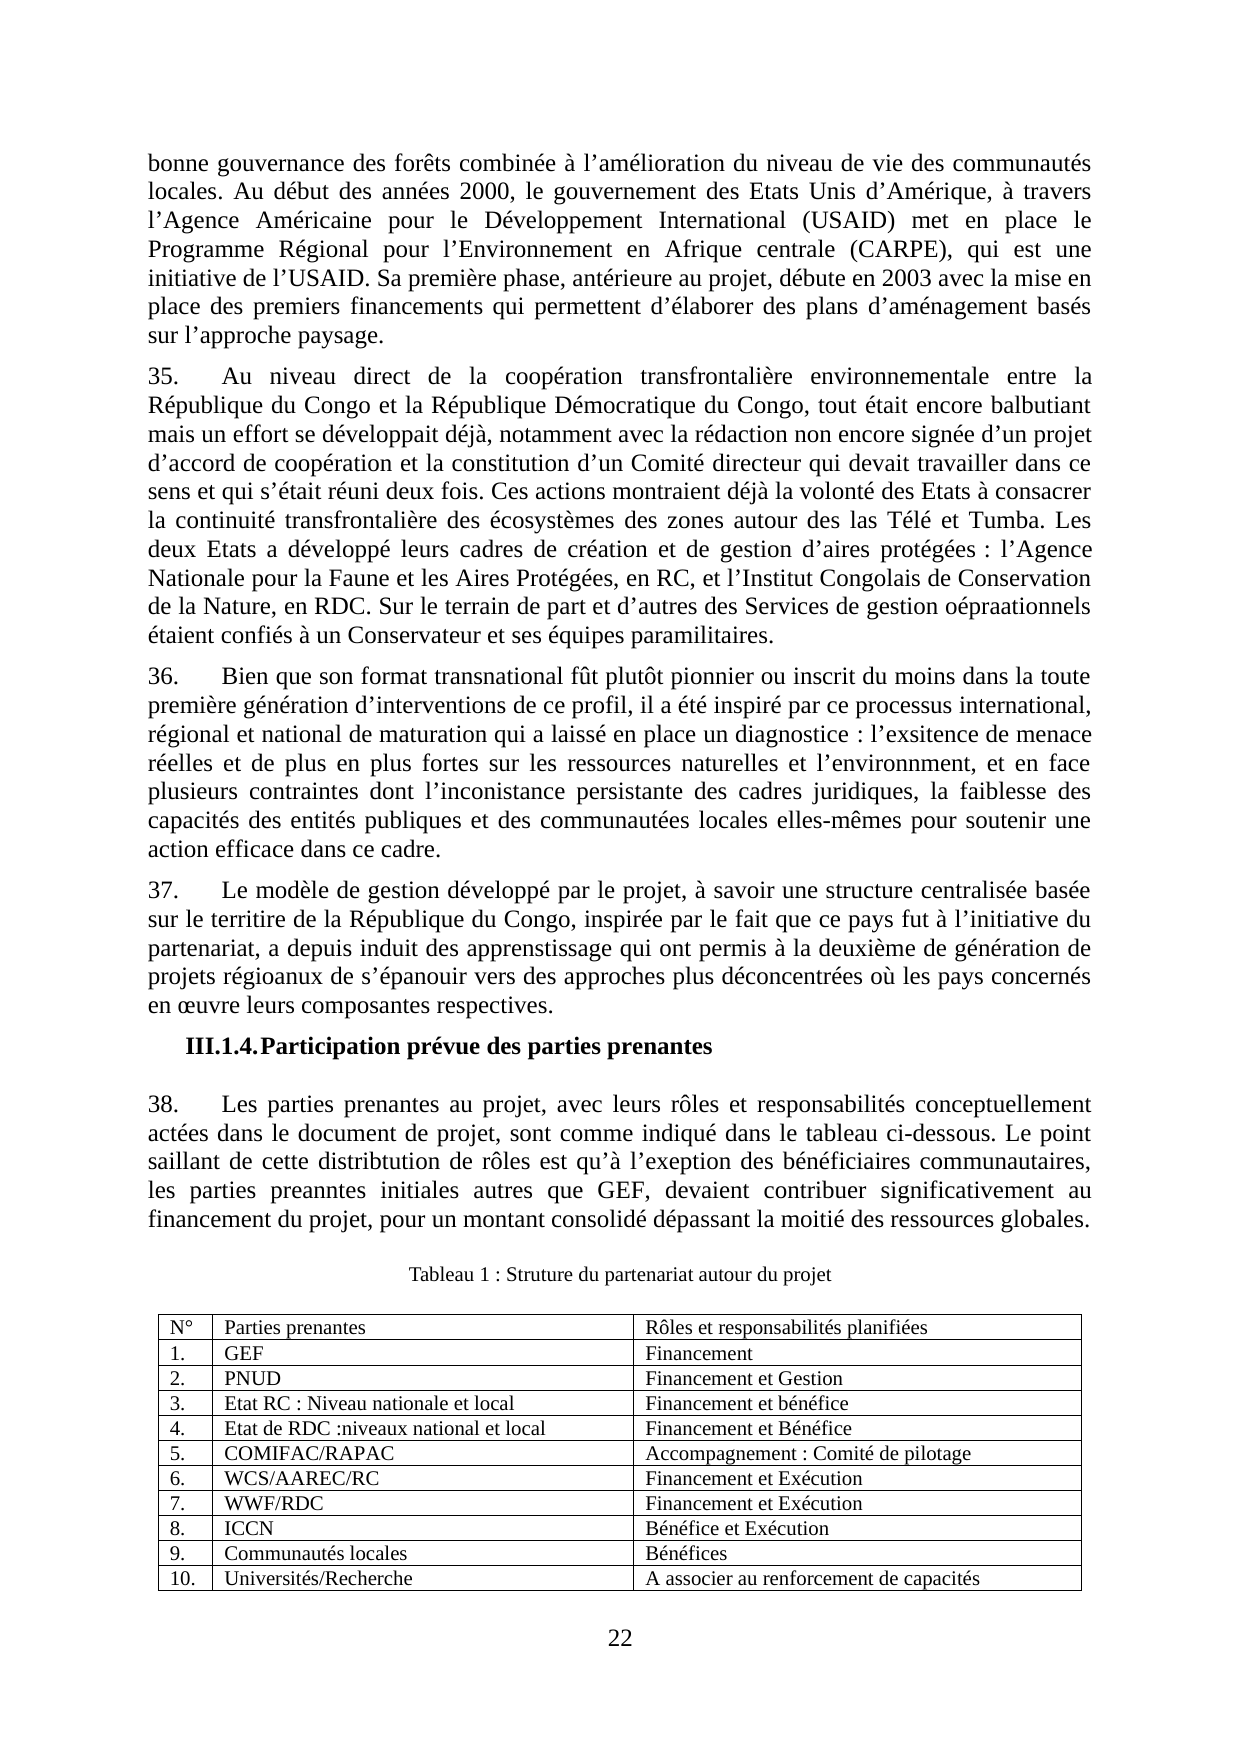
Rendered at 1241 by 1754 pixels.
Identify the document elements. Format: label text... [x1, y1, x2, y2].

table_cell Bénéfice et Exécution [634, 1516, 1081, 1540]
table_header N° [159, 1315, 212, 1339]
table_cell ICCN [213, 1516, 633, 1540]
table_cell GEF [213, 1340, 633, 1364]
list 36. Bien que son format transnational fût plutôt pionnier ou inscrit du moins dans la toute première génération d’interventions de ce profil, il a été inspiré par ce processus international, régional et national de maturation qui a laissé en place un diagnostice : l’exsitence de menace réelles et de plus en plus fortes sur les ressources naturelles et l’environnment, et en face plusieurs contraintes dont l’inconistance persistante des cadres juridiques, la faiblesse des capacités des entités publiques et des communautées locales elles-mêmes pour soutenir une action efficace dans ce cadre. [148, 661, 1092, 863]
table_cell Universités/Recherche [213, 1566, 633, 1590]
table_cell 1. [159, 1340, 212, 1364]
table_cell Etat de RDC :niveaux national et local [213, 1416, 633, 1440]
table_cell 2. [159, 1366, 212, 1389]
table_header Rôles et responsabilités planifiées [634, 1315, 1081, 1339]
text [148, 148, 1092, 349]
table_cell Etat RC : Niveau nationale et local [213, 1391, 633, 1415]
table_cell Financement et bénéfice [634, 1391, 1081, 1415]
table_cell 8. [159, 1516, 212, 1540]
list 35. Au niveau direct de la coopération transfrontalière environnementale entre la République du Congo et la République Démocratique du Congo, tout était encore balbutiant mais un effort se développait déjà, notamment avec la rédaction non encore signée d’un projet d’accord de coopération et la constitution d’un Comité directeur qui devait travailler dans ce sens et qui s’était réuni deux fois. Ces actions montraient déjà la volonté des Etats à consacrer la continuité transfrontalière des écosystèmes des zones autour des las Télé et Tumba. Les deux Etats a développé leurs cadres de création et de gestion d’aires protégées : l’Agence Nationale pour la Faune et les Aires Protégées, en RC, et l’Institut Congolais de Conservation de la Nature, en RDC. Sur le terrain de part et d’autres des Services de gestion oépraationnels étaient confiés à un Conservateur et ses équipes paramilitaires. [148, 361, 1092, 649]
table_cell Financement et Gestion [634, 1366, 1081, 1389]
table_cell COMIFAC/RAPAC [213, 1441, 633, 1465]
table_cell 9. [159, 1541, 212, 1565]
table_cell Financement et Exécution [634, 1466, 1081, 1490]
table_cell 5. [159, 1441, 212, 1465]
table_cell PNUD [213, 1366, 633, 1389]
table_cell WCS/AAREC/RC [213, 1466, 633, 1490]
table_cell Bénéfices [634, 1541, 1081, 1565]
subtitle Tableau 1 : Struture du partenariat autour du projet [148, 1261, 1092, 1286]
table_cell Financement et Exécution [634, 1491, 1081, 1515]
table_cell 7. [159, 1491, 212, 1515]
table_cell Communautés locales [213, 1541, 633, 1565]
table_cell 10. [159, 1566, 212, 1590]
table_cell WWF/RDC [213, 1491, 633, 1515]
table_cell Financement et Bénéfice [634, 1416, 1081, 1440]
list 37. Le modèle de gestion développé par le projet, à savoir une structure centralisée basée sur le territire de la République du Congo, inspirée par le fait que ce pays fut à l’initiative du partenariat, a depuis induit des apprenstissage qui ont permis à la deuxième de génération de projets régioanux de s’épanouir vers des approches plus déconcentrées où les pays concernés en œuvre leurs composantes respectives. [148, 875, 1092, 1019]
table_cell Accompagnement : Comité de pilotage [634, 1441, 1081, 1465]
text 38. Les parties prenantes au projet, avec leurs rôles et responsabilités conceptuellement actées dans le document de projet, sont comme indiqué dans le tableau ci-dessous. Le point saillant de cette distribtution de rôles est qu’à l’exeption des bénéficiaires communautaires, les parties preanntes initiales autres que GEF, devaient contribuer significativement au financement du projet, pour un montant consolidé dépassant la moitié des ressources globales. [148, 1089, 1092, 1233]
table_cell A associer au renforcement de capacités [634, 1566, 1081, 1590]
table_cell 3. [159, 1391, 212, 1415]
subtitle Participation prévue des parties prenantes [185, 1031, 1092, 1060]
table_header Parties prenantes [213, 1315, 633, 1339]
table_cell 4. [159, 1416, 212, 1440]
table_cell 6. [159, 1466, 212, 1490]
table_cell Financement [634, 1340, 1081, 1364]
